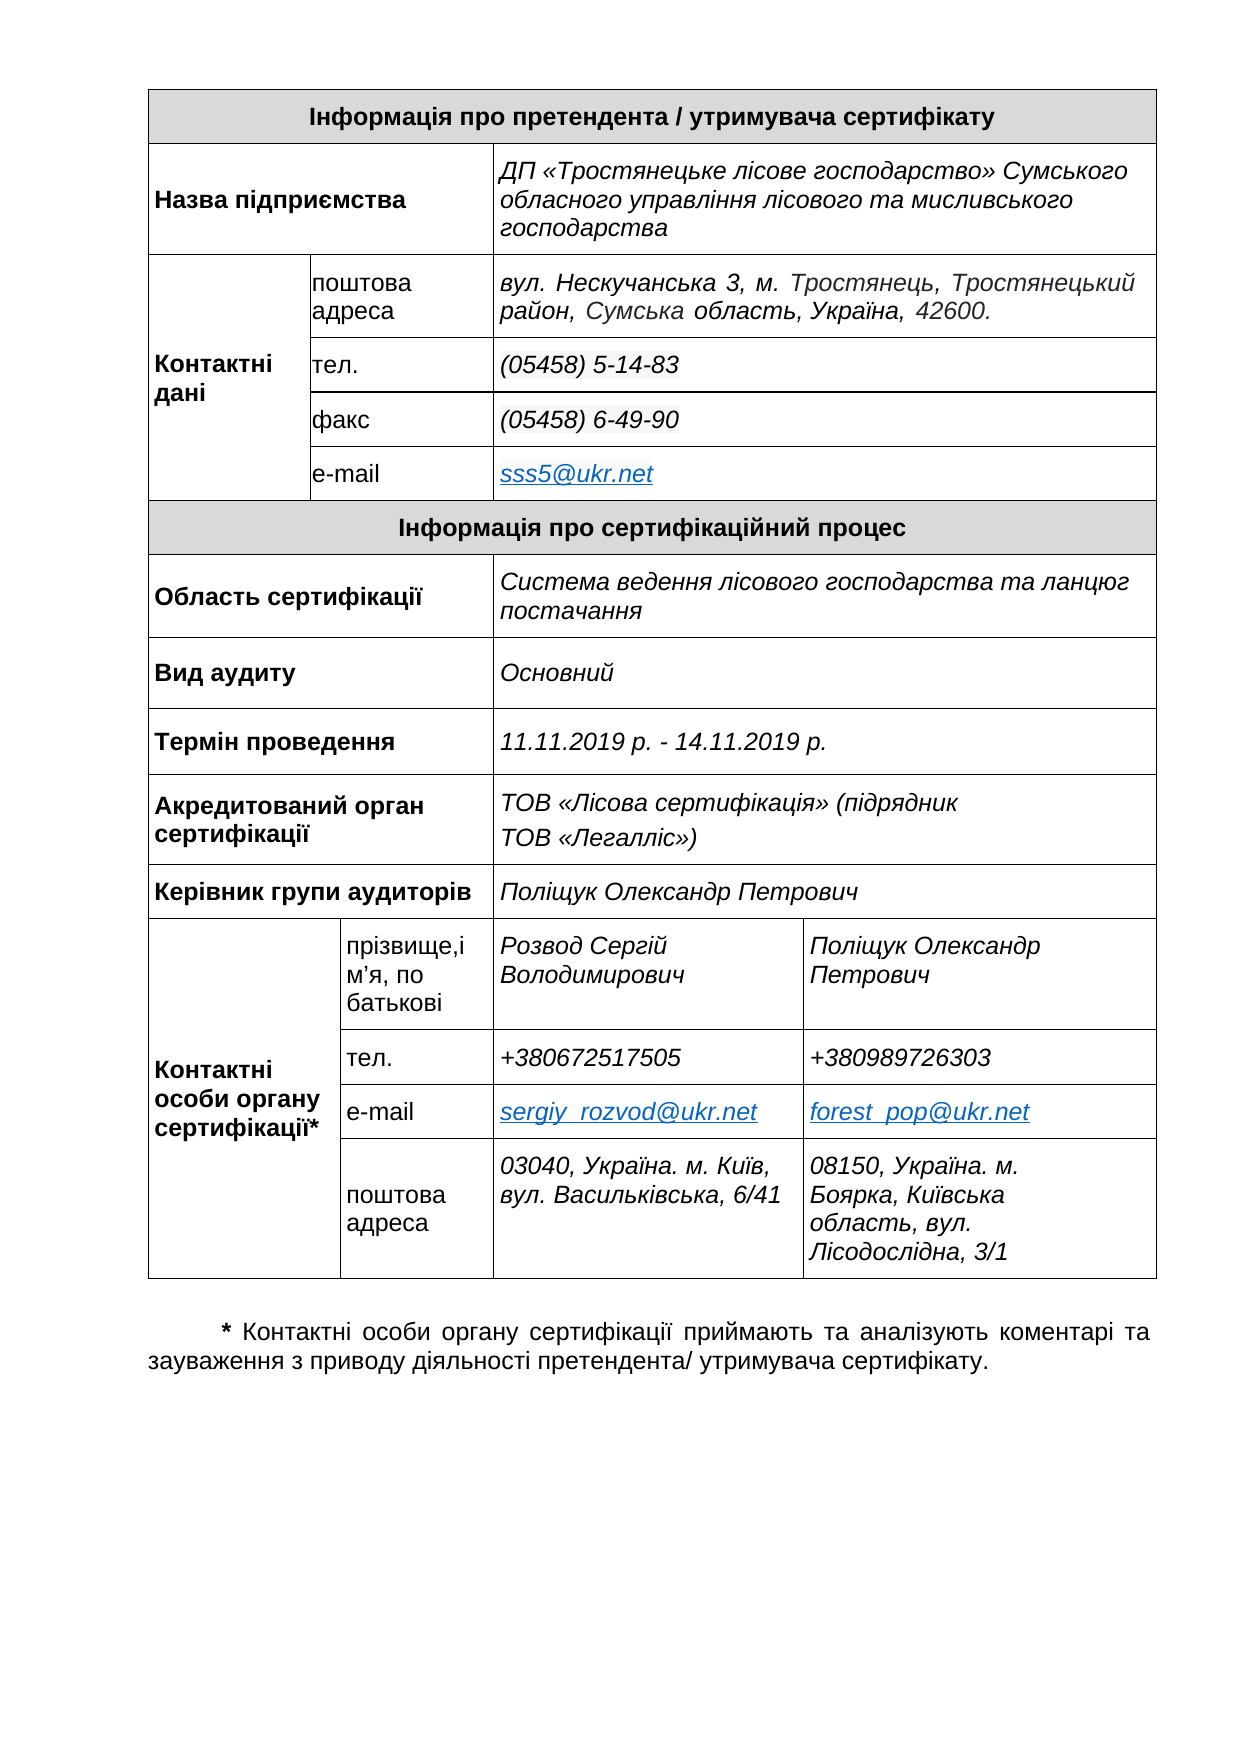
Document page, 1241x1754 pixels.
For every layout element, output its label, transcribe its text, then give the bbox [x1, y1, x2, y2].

table_cell forest_pop@ukr.net [804, 1085, 1156, 1138]
table_cell +380989726303 [804, 1030, 1156, 1083]
table_cell Контактні дані [149, 255, 310, 500]
table_cell 11.11.2019 р. - 14.11.2019 р. [494, 709, 1156, 774]
table_cell Поліщук Олександр Петрович [494, 865, 1156, 918]
table_cell Акредитований орган сертифікації [149, 775, 493, 863]
table_cell 03040, Україна. м. Київ, вул. Васильківська, 6/41 [494, 1139, 803, 1278]
table_cell Система ведення лісового господарства та ланцюг постачання [494, 555, 1156, 637]
text * Контактні особи органу сертифікації приймають та аналізують коментарі та зауваження з приводу діяльності претендента/ утримувача сертифікату. [148, 1317, 1152, 1374]
table_cell Розвод Сергій Володимирович [494, 919, 803, 1029]
table_cell прізвище,ім’я, по батькові [341, 919, 493, 1029]
table_cell Керівник групи аудиторів [149, 865, 493, 918]
table_cell тел. [341, 1030, 493, 1083]
table_header Інформація про претендента / утримувача сертифікату [149, 90, 1156, 143]
table_cell sss5@ukr.net [494, 447, 1156, 500]
table_cell тел. [311, 338, 493, 391]
table_cell Назва підприємства [149, 144, 493, 254]
table_cell (05458) 5-14-83 [494, 338, 1156, 391]
table_cell (05458) 6-49-90 [494, 393, 1156, 446]
table_cell Вид аудиту [149, 638, 493, 708]
table_cell Поліщук Олександр Петрович [804, 919, 1156, 1029]
table_cell ТОВ «Лісова сертифікація» (підрядник ТОВ «Легалліс») [494, 775, 1156, 863]
table_cell 08150, Україна. м. Боярка, Київська область, вул. Лісодослідна, 3/1 [804, 1139, 1156, 1278]
table_cell Основний [494, 638, 1156, 708]
table_cell Область сертифікації [149, 555, 493, 637]
table_cell поштова адреса [341, 1139, 493, 1278]
table_cell sergiy_rozvod@ukr.net [494, 1085, 803, 1138]
table_cell Контактні особи органу сертифікації* [149, 919, 340, 1278]
table_cell +380672517505 [494, 1030, 803, 1083]
table_cell ДП «Тростянецьке лісове господарство» Сумського обласного управління лісового та мисливського господарства [494, 144, 1156, 254]
table_cell Термін проведення [149, 709, 493, 774]
table_cell вул. Нескучанська 3, м. Тростянець, Тростянецький район, Сумська область, Україна, 42600. [494, 255, 1156, 337]
table_cell e-mail [311, 447, 493, 500]
table_cell поштова адреса [311, 255, 493, 337]
table_cell e-mail [341, 1085, 493, 1138]
table_cell факс [311, 393, 493, 446]
table_cell Інформація про сертифікаційний процес [149, 501, 1156, 554]
